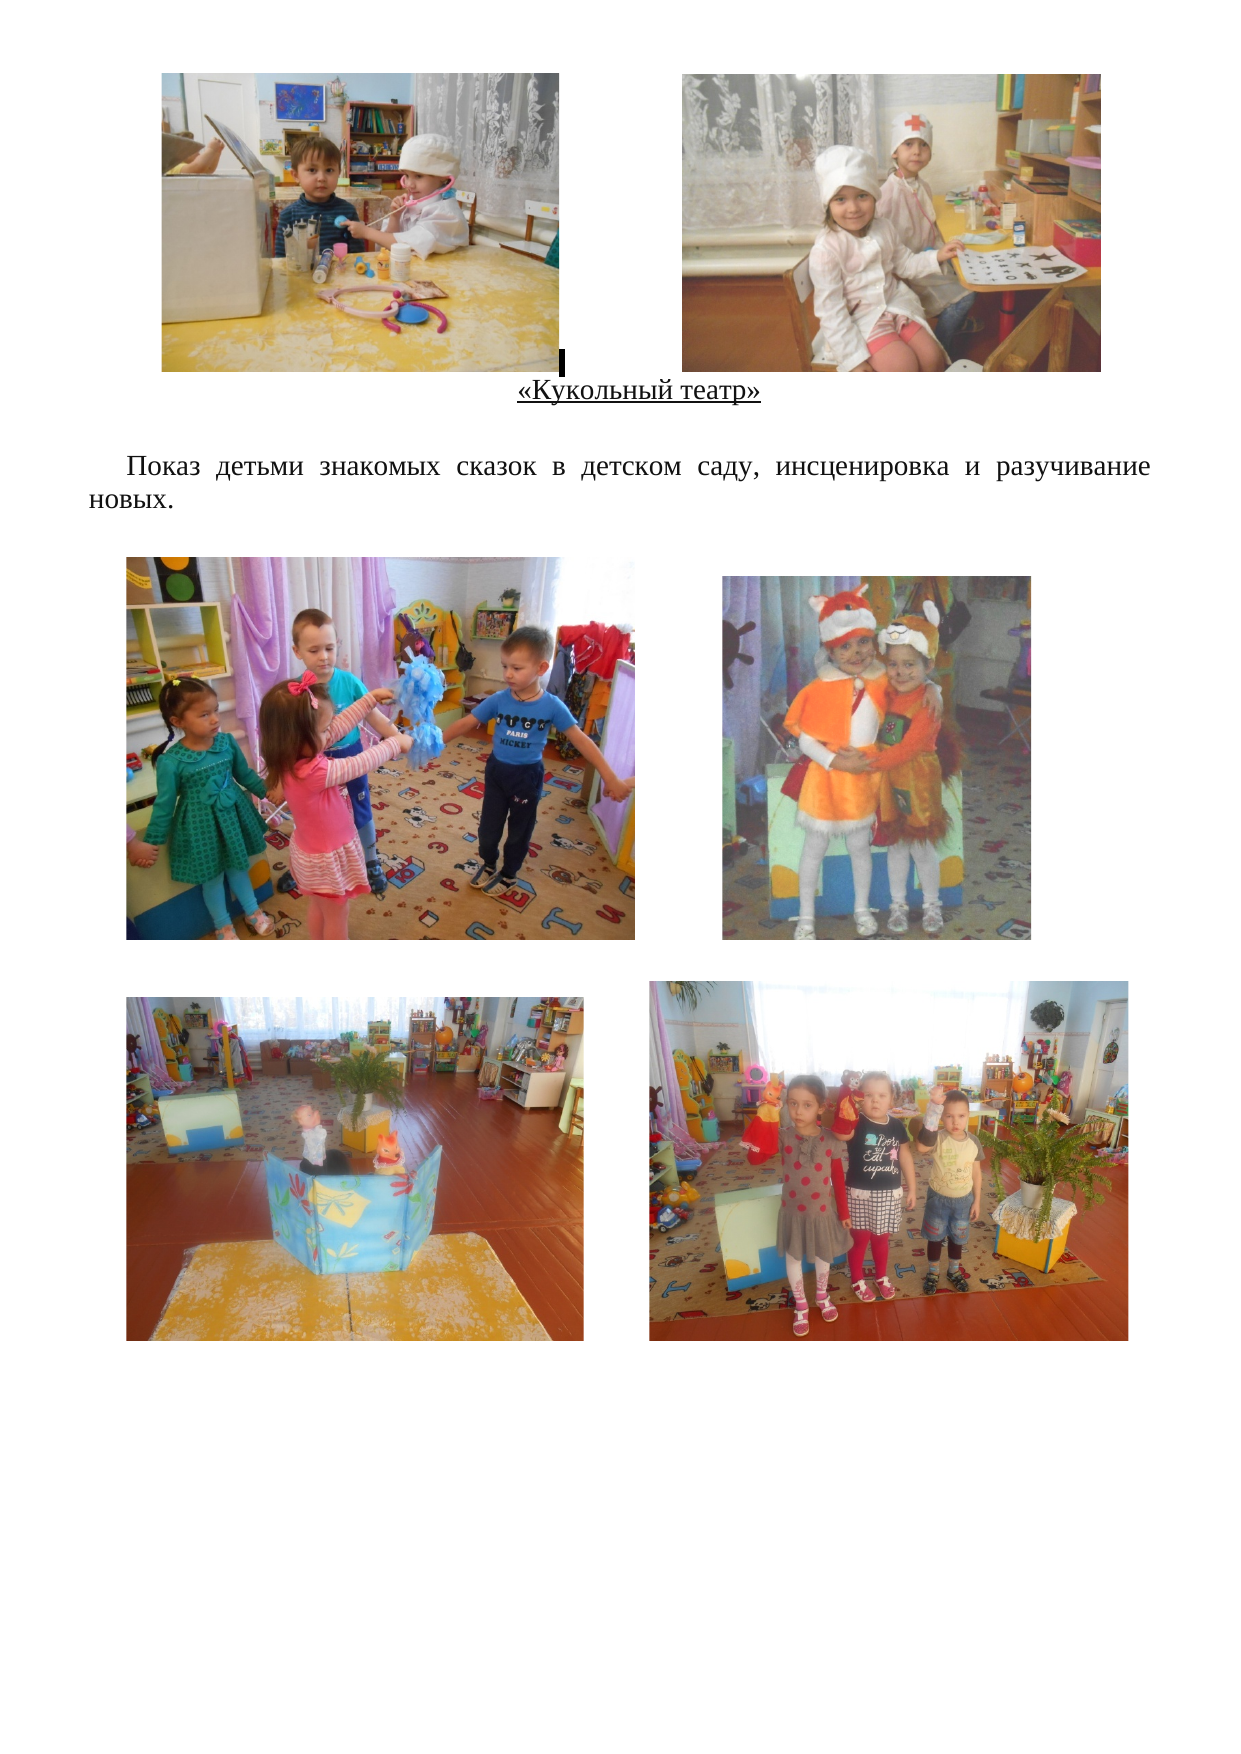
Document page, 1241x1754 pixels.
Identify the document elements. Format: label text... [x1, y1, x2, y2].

text Показ детьми знакомых сказок в детском саду, инсценировка и разучивание новых. [89, 448, 1152, 515]
picture [126, 557, 635, 940]
picture [126, 997, 584, 1341]
text «Кукольный театр» [89, 372, 1152, 406]
picture [161, 73, 560, 372]
picture [649, 981, 1129, 1341]
